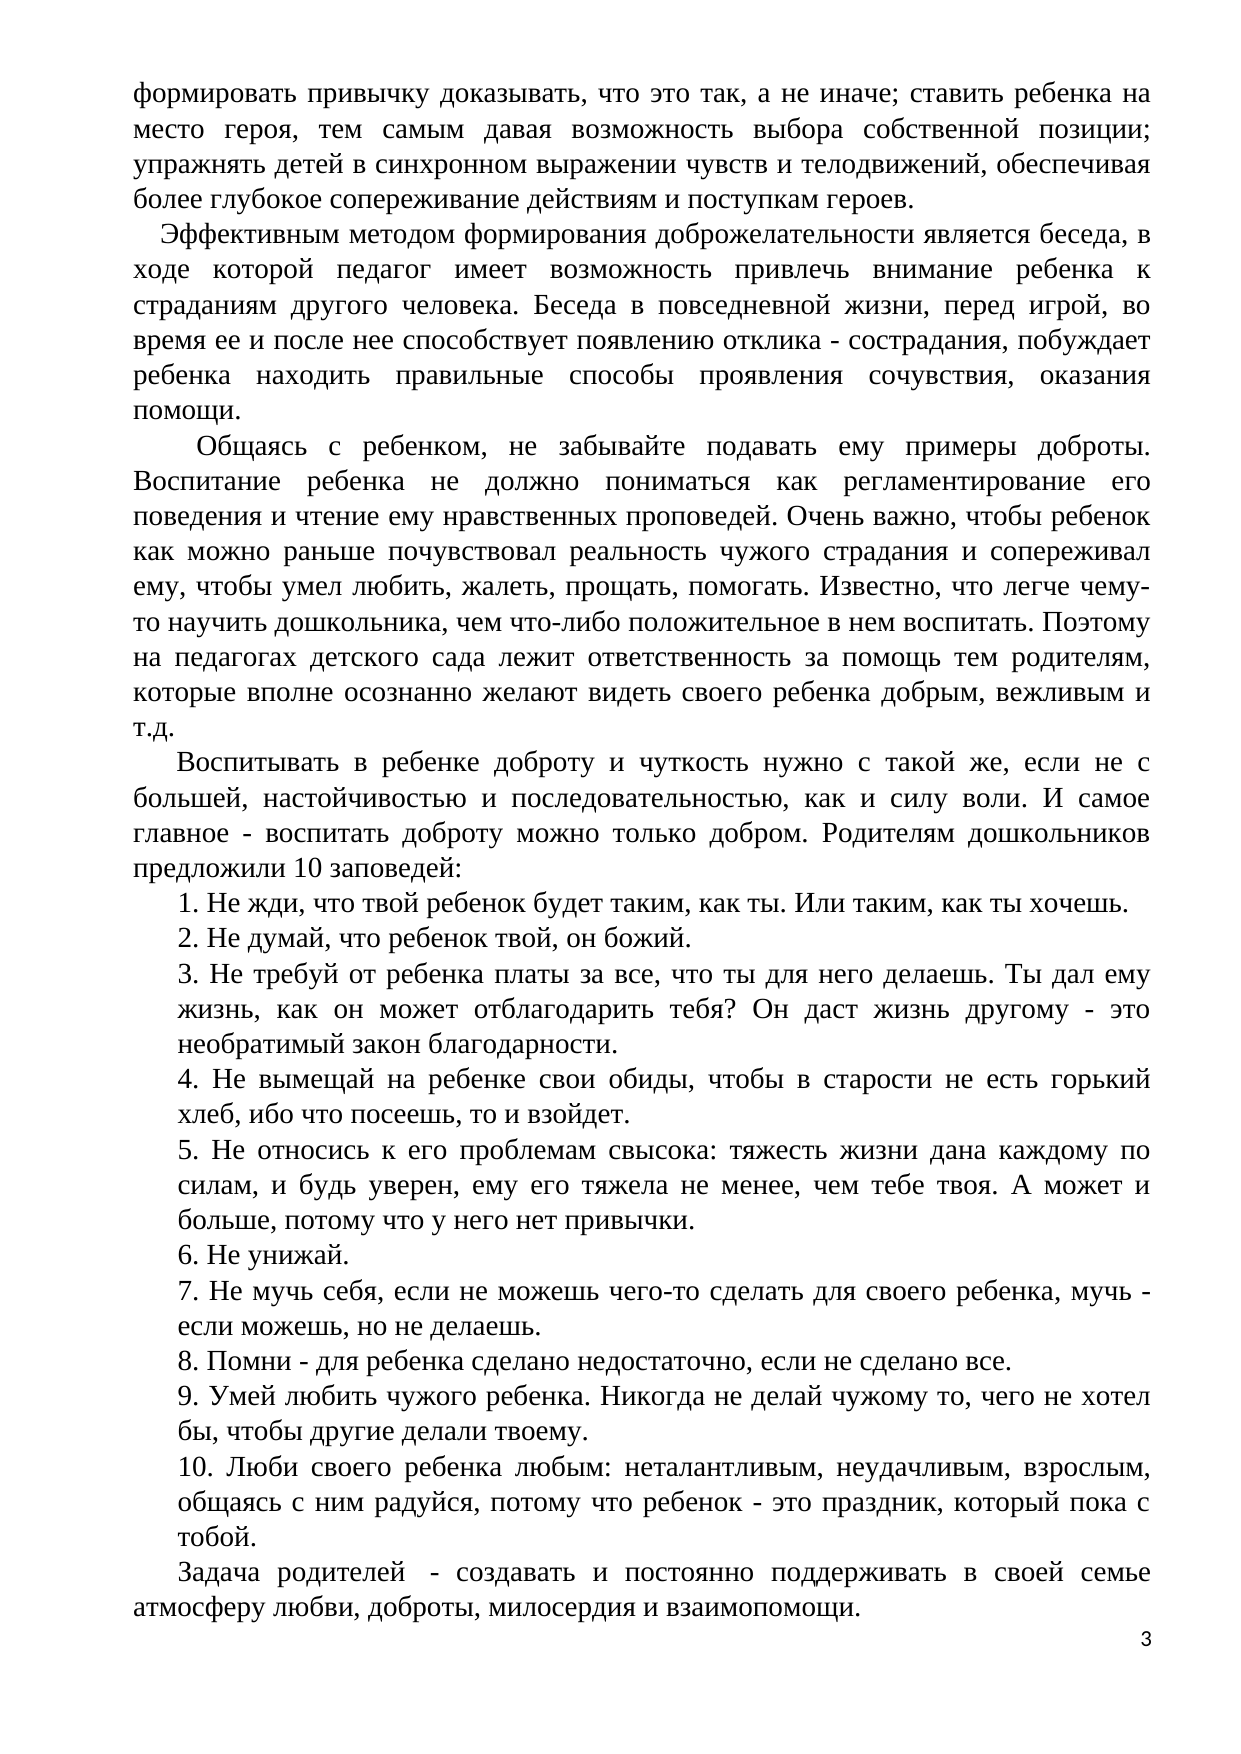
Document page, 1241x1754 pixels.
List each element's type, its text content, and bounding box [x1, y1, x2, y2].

text 4. Не вымещай на ребенке свои обиды, чтобы в старости не есть горький хлеб, ибо что посеешь, то и взойдет. [177, 1060, 1152, 1130]
text 5. Не относись к его проблемам свысока: тяжесть жизни дана каждому по силам, и будь уверен, ему его тяжела не менее, чем тебе твоя. А может и больше, потому что у него нет привычки. [177, 1130, 1152, 1236]
text Воспитывать в ребенке доброту и чуткость нужно с такой же, если не с большей, настойчивостью и последовательностью, как и силу воли. И самое главное - воспитать доброту можно только добром. Родителям дошкольников предложили 10 заповедей: [133, 743, 1152, 884]
text 3. Не требуй от ребенка платы за все, что ты для него делаешь. Ты дал ему жизнь, как он может отблагодарить тебя? Он даст жизнь другому - это необратимый закон благодарности. [177, 954, 1152, 1060]
text 2. Не думай, что ребенок твой, он божий. [177, 919, 1152, 954]
text 9. Умей любить чужого ребенка. Никогда не делай чужому то, чего не хотел бы, чтобы другие делали твоему. [177, 1377, 1152, 1447]
text Общаясь с ребенком, не забывайте подавать ему примеры доброты. Воспитание ребенка не должно пониматься как регламентирование его поведения и чтение ему нравственных проповедей. Очень важно, чтобы ребенок как можно раньше почувствовал реальность чужого страдания и сопереживал ему, чтобы умел любить, жалеть, прощать, помогать. Известно, что легче чему-то научить дошкольника, чем что-либо положительное в нем воспитать. Поэтому на педагогах детского сада лежит ответственность за помощь тем родителям, которые вполне осознанно желают видеть своего ребенка добрым, вежливым и т.д. [133, 426, 1152, 743]
text 10. Люби своего ребенка любым: неталантливым, неудачливым, взрослым, общаясь с ним радуйся, потому что ребенок - это праздник, который пока с тобой. [177, 1447, 1152, 1553]
text 6. Не унижай. [177, 1236, 1152, 1271]
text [133, 74, 1152, 215]
text 7. Не мучь себя, если не можешь чего-то сделать для своего ребенка, мучь - если можешь, но не делаешь. [177, 1271, 1152, 1341]
text 8. Помни - для ребенка сделано недостаточно, если не сделано все. [177, 1341, 1152, 1377]
text Эффективным методом формирования доброжелательности является беседа, в ходе которой педагог имеет возможность привлечь внимание ребенка к страданиям другого человека. Беседа в повседневной жизни, перед игрой, во время ее и после нее способствует появлению отклика - сострадания, побуждает ребенка находить правильные способы проявления сочувствия, оказания помощи. [133, 215, 1152, 426]
text 1. Не жди, что твой ребенок будет таким, как ты. Или таким, как ты хочешь. [177, 884, 1152, 919]
text Задача родителей - создавать и постоянно поддерживать в своей семье атмосферу любви, доброты, милосердия и взаимопомощи. [133, 1553, 1152, 1623]
